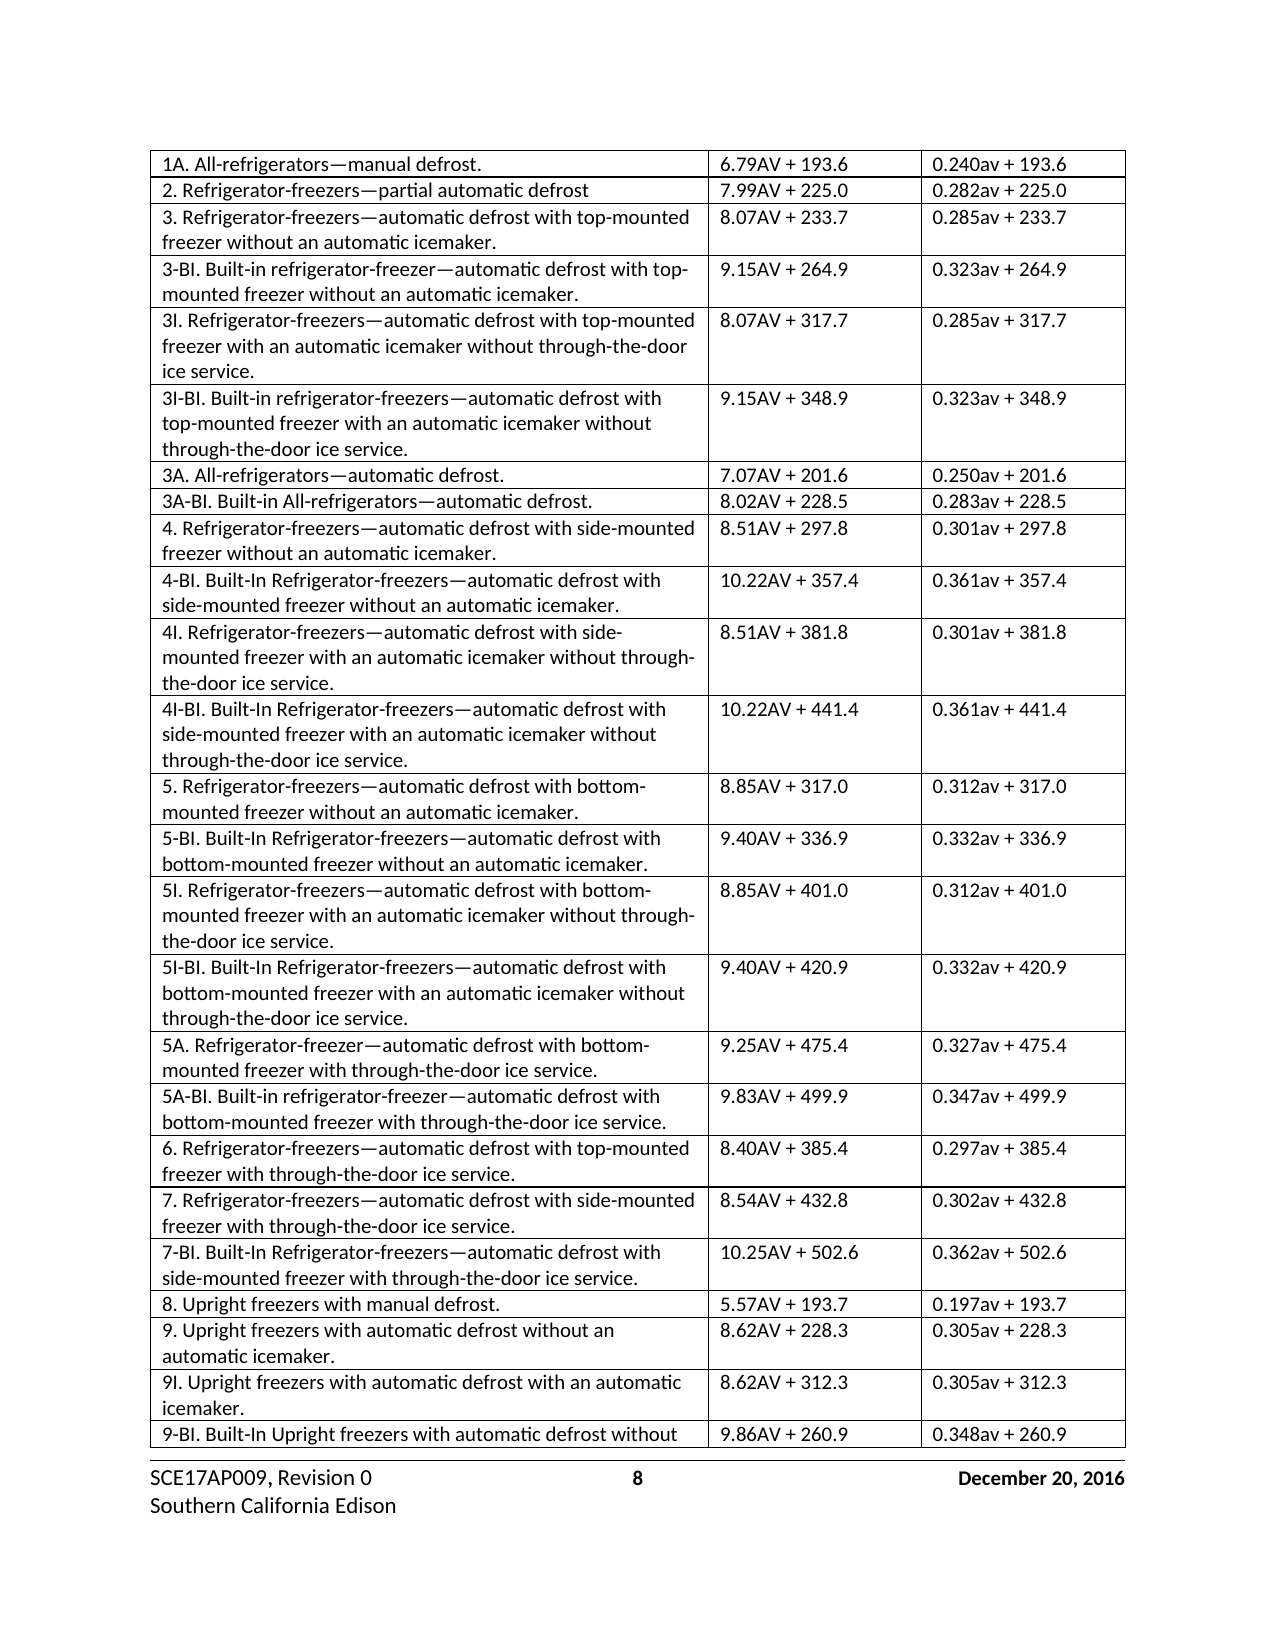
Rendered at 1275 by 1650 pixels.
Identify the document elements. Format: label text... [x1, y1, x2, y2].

table_cell 4. Refrigerator-freezers—automatic defrost with side-mounted freezer without an automatic icemaker. [151, 515, 708, 566]
table_cell 0.362av + 502.6 [922, 1239, 1125, 1290]
table_cell 10.22AV + 357.4 [709, 567, 921, 618]
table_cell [151, 1421, 708, 1447]
table_cell 9. Upright freezers with automatic defrost without an automatic icemaker. [151, 1318, 708, 1368]
table_cell 0.285av + 317.7 [922, 308, 1125, 384]
table_cell 0.312av + 401.0 [922, 877, 1125, 953]
table_cell 7. Refrigerator-freezers—automatic defrost with side-mounted freezer with through-the-door ice service. [151, 1188, 708, 1238]
table_cell 9.15AV + 348.9 [709, 385, 921, 461]
table_cell 3I. Refrigerator-freezers—automatic defrost with top-mounted freezer with an automatic icemaker without through-the-door ice service. [151, 308, 708, 384]
table_cell 5I-BI. Built-In Refrigerator-freezers—automatic defrost with bottom-mounted freezer with an automatic icemaker without through-the-door ice service. [151, 955, 708, 1031]
table_cell 9I. Upright freezers with automatic defrost with an automatic icemaker. [151, 1370, 708, 1420]
table_cell 0.305av + 228.3 [922, 1318, 1125, 1368]
table_cell 8.62AV + 312.3 [709, 1370, 921, 1420]
table_cell 0.301av + 381.8 [922, 619, 1125, 695]
table_cell 0.323av + 348.9 [922, 385, 1125, 461]
table_cell 9.15AV + 264.9 [709, 256, 921, 307]
table_cell 8.85AV + 401.0 [709, 877, 921, 953]
table_cell 0.250av + 201.6 [922, 462, 1125, 488]
table_cell 0.361av + 441.4 [922, 696, 1125, 772]
table_cell 0.197av + 193.7 [922, 1291, 1125, 1317]
table_cell 7-BI. Built-In Refrigerator-freezers—automatic defrost with side-mounted freezer with through-the-door ice service. [151, 1239, 708, 1290]
table_cell 0.312av + 317.0 [922, 774, 1125, 824]
table_cell 9.40AV + 420.9 [709, 955, 921, 1031]
table_cell 8.85AV + 317.0 [709, 774, 921, 824]
table_cell 2. Refrigerator-freezers—partial automatic defrost [151, 178, 708, 203]
table_cell 8.40AV + 385.4 [709, 1136, 921, 1186]
table_cell 0.302av + 432.8 [922, 1188, 1125, 1238]
table_cell 4I. Refrigerator-freezers—automatic defrost with side-mounted freezer with an automatic icemaker without through-the-door ice service. [151, 619, 708, 695]
table_cell 0.285av + 233.7 [922, 204, 1125, 255]
table_cell 1A. All-refrigerators—manual defrost. [151, 151, 708, 176]
table_cell 5. Refrigerator-freezers—automatic defrost with bottom-mounted freezer without an automatic icemaker. [151, 774, 708, 824]
table_cell 5A. Refrigerator-freezer—automatic defrost with bottom-mounted freezer with through-the-door ice service. [151, 1032, 708, 1083]
table_cell 9.40AV + 336.9 [709, 825, 921, 876]
table_cell 5.57AV + 193.7 [709, 1291, 921, 1317]
table_cell 0.347av + 499.9 [922, 1084, 1125, 1134]
table_cell 4I-BI. Built-In Refrigerator-freezers—automatic defrost with side-mounted freezer with an automatic icemaker without through-the-door ice service. [151, 696, 708, 772]
table_cell 0.240av + 193.6 [922, 151, 1125, 176]
table_cell 0.282av + 225.0 [922, 178, 1125, 203]
table_cell 0.283av + 228.5 [922, 489, 1125, 514]
table_cell 9.86AV + 260.9 [709, 1421, 921, 1447]
table_cell 6. Refrigerator-freezers—automatic defrost with top-mounted freezer with through-the-door ice service. [151, 1136, 708, 1186]
table_cell 3A. All-refrigerators—automatic defrost. [151, 462, 708, 488]
table_cell 8.07AV + 317.7 [709, 308, 921, 384]
table_cell 0.305av + 312.3 [922, 1370, 1125, 1420]
table_cell 8. Upright freezers with manual defrost. [151, 1291, 708, 1317]
table_cell 8.54AV + 432.8 [709, 1188, 921, 1238]
table_cell 7.99AV + 225.0 [709, 178, 921, 203]
table_cell 10.25AV + 502.6 [709, 1239, 921, 1290]
table_cell 8.02AV + 228.5 [709, 489, 921, 514]
table_cell 3I-BI. Built-in refrigerator-freezers—automatic defrost with top-mounted freezer with an automatic icemaker without through-the-door ice service. [151, 385, 708, 461]
table_cell 0.361av + 357.4 [922, 567, 1125, 618]
table_cell 8.07AV + 233.7 [709, 204, 921, 255]
table_cell 0.348av + 260.9 [922, 1421, 1125, 1447]
table_cell 5I. Refrigerator-freezers—automatic defrost with bottom-mounted freezer with an automatic icemaker without through-the-door ice service. [151, 877, 708, 953]
table_cell 9.83AV + 499.9 [709, 1084, 921, 1134]
table_cell 9.25AV + 475.4 [709, 1032, 921, 1083]
table_cell 8.51AV + 381.8 [709, 619, 921, 695]
table_cell 10.22AV + 441.4 [709, 696, 921, 772]
table_cell 0.301av + 297.8 [922, 515, 1125, 566]
table_cell 0.323av + 264.9 [922, 256, 1125, 307]
table_cell 0.332av + 420.9 [922, 955, 1125, 1031]
table_cell 3-BI. Built-in refrigerator-freezer—automatic defrost with top-mounted freezer without an automatic icemaker. [151, 256, 708, 307]
table_cell 4-BI. Built-In Refrigerator-freezers—automatic defrost with side-mounted freezer without an automatic icemaker. [151, 567, 708, 618]
table_cell 8.51AV + 297.8 [709, 515, 921, 566]
table_cell 0.332av + 336.9 [922, 825, 1125, 876]
table_cell 3. Refrigerator-freezers—automatic defrost with top-mounted freezer without an automatic icemaker. [151, 204, 708, 255]
table_cell 0.297av + 385.4 [922, 1136, 1125, 1186]
table_cell 5-BI. Built-In Refrigerator-freezers—automatic defrost with bottom-mounted freezer without an automatic icemaker. [151, 825, 708, 876]
table_cell 6.79AV + 193.6 [709, 151, 921, 176]
table_cell 5A-BI. Built-in refrigerator-freezer—automatic defrost with bottom-mounted freezer with through-the-door ice service. [151, 1084, 708, 1134]
table_cell 0.327av + 475.4 [922, 1032, 1125, 1083]
table_cell 8.62AV + 228.3 [709, 1318, 921, 1368]
table_cell 7.07AV + 201.6 [709, 462, 921, 488]
table_cell 3A-BI. Built-in All-refrigerators—automatic defrost. [151, 489, 708, 514]
